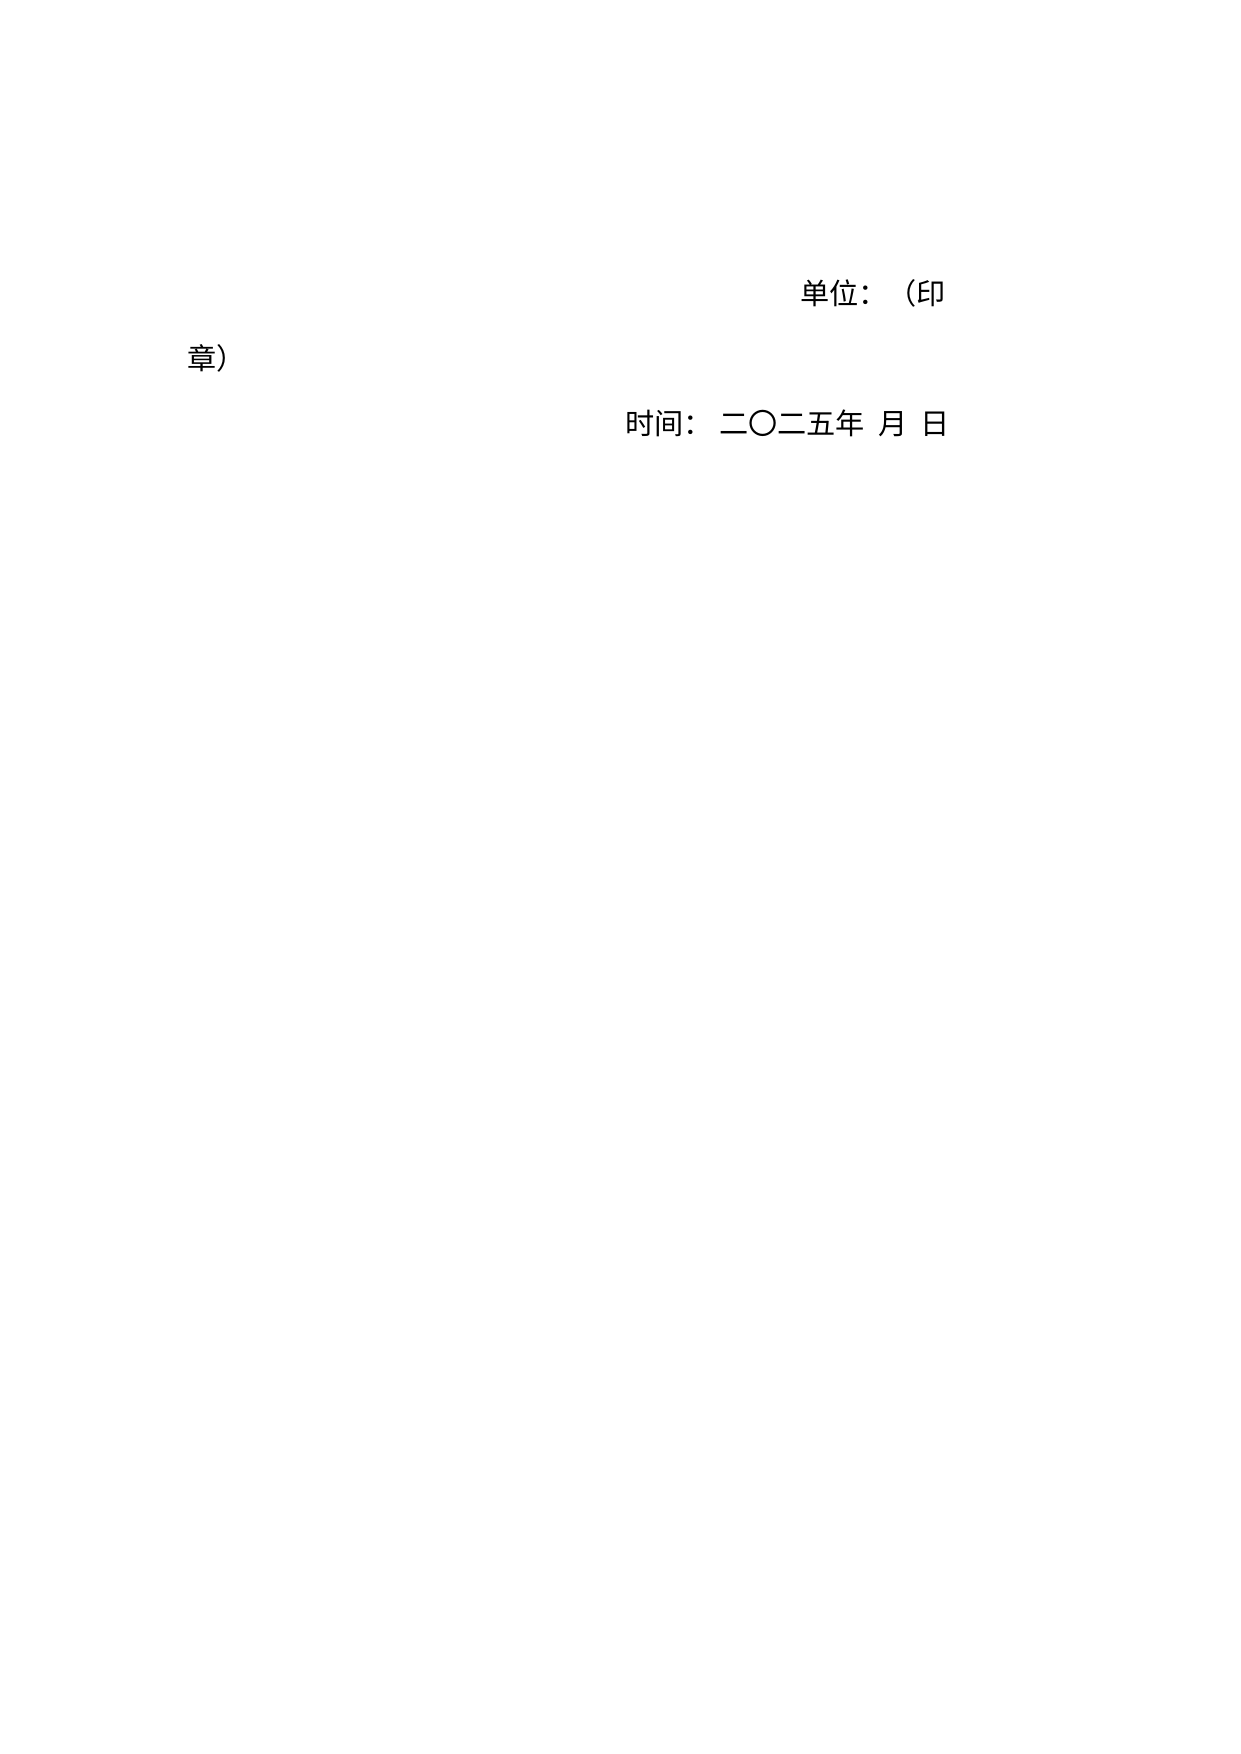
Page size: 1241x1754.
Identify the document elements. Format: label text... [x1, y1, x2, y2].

text 单位：（印章） [187, 259, 994, 389]
text 时间： 二〇二五年 月 日 [187, 389, 994, 454]
